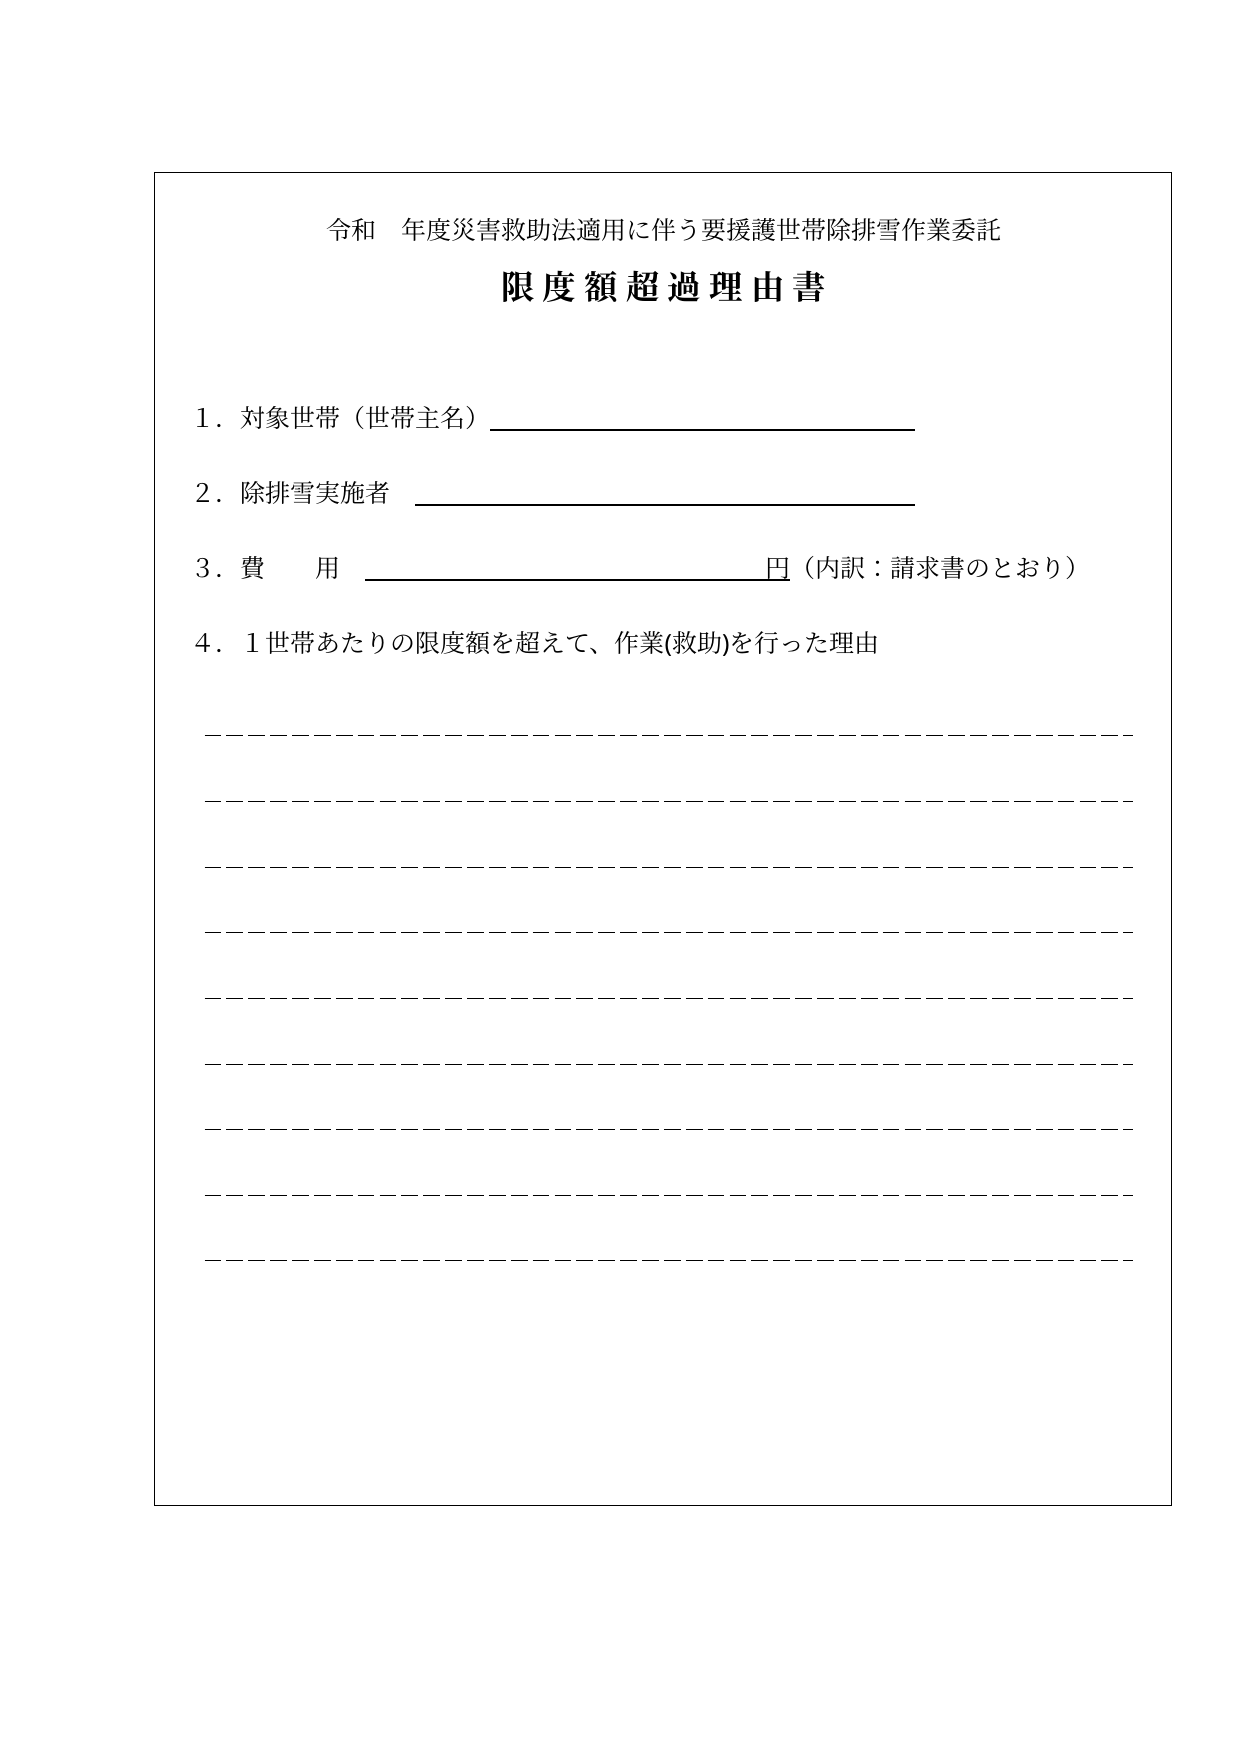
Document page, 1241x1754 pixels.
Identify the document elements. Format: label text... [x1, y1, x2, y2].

table_header 令和 年度災害救助法適用に伴う要援護世帯除排雪作業委託 限 度 額 超 過 理 由 書 １．対象世帯（世帯主名） ２．除排雪実施者 ３．費 用 円（内訳：請求書のとおり） ４．１世帯あたりの限度額を超えて、作業(救助)を行った理由 [155, 173, 1171, 1505]
